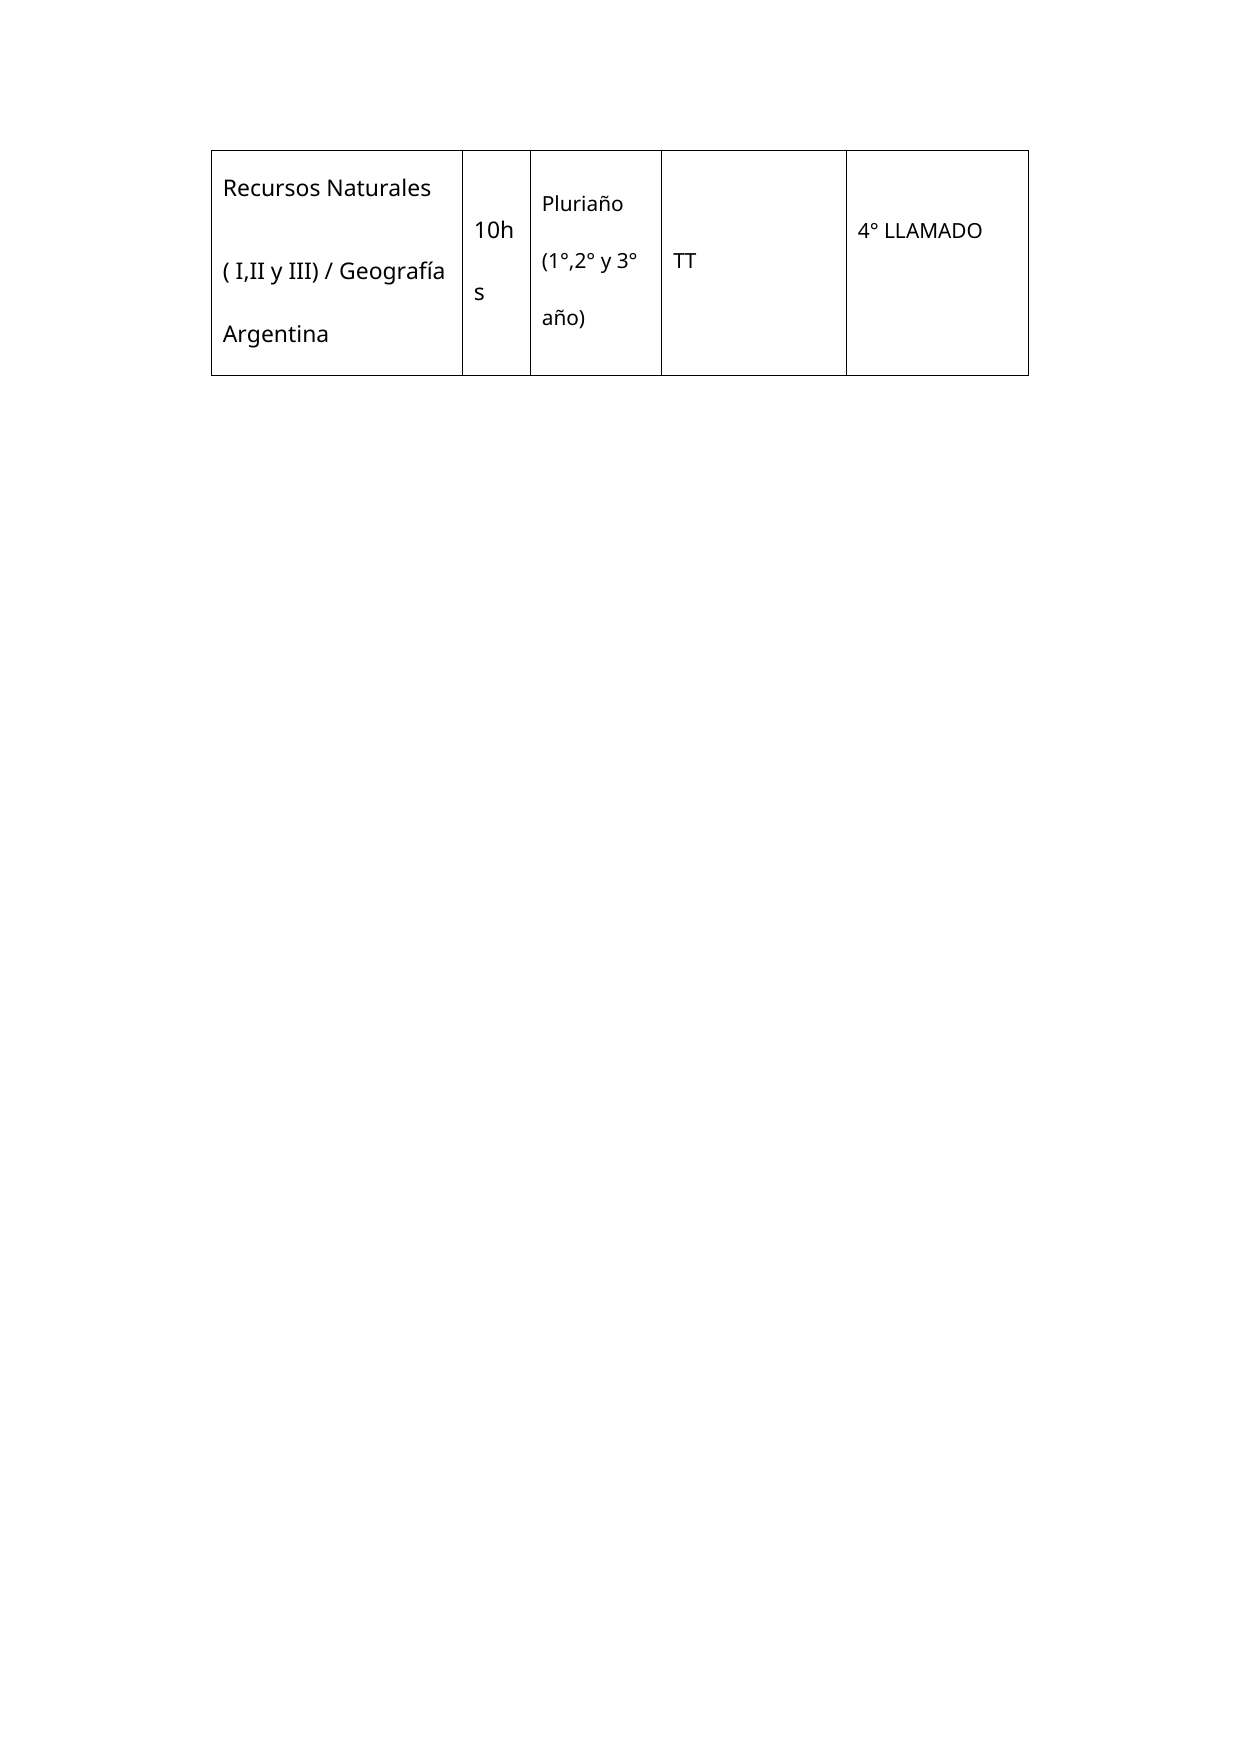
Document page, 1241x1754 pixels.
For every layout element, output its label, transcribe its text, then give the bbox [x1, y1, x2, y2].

table_cell Recursos Naturales ( I,II y III) / Geografía Argentina [212, 151, 462, 375]
table_cell 10hs [463, 151, 530, 375]
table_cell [531, 151, 661, 375]
table_cell 4° LLAMADO [847, 151, 1028, 375]
table_cell TT [662, 151, 846, 375]
